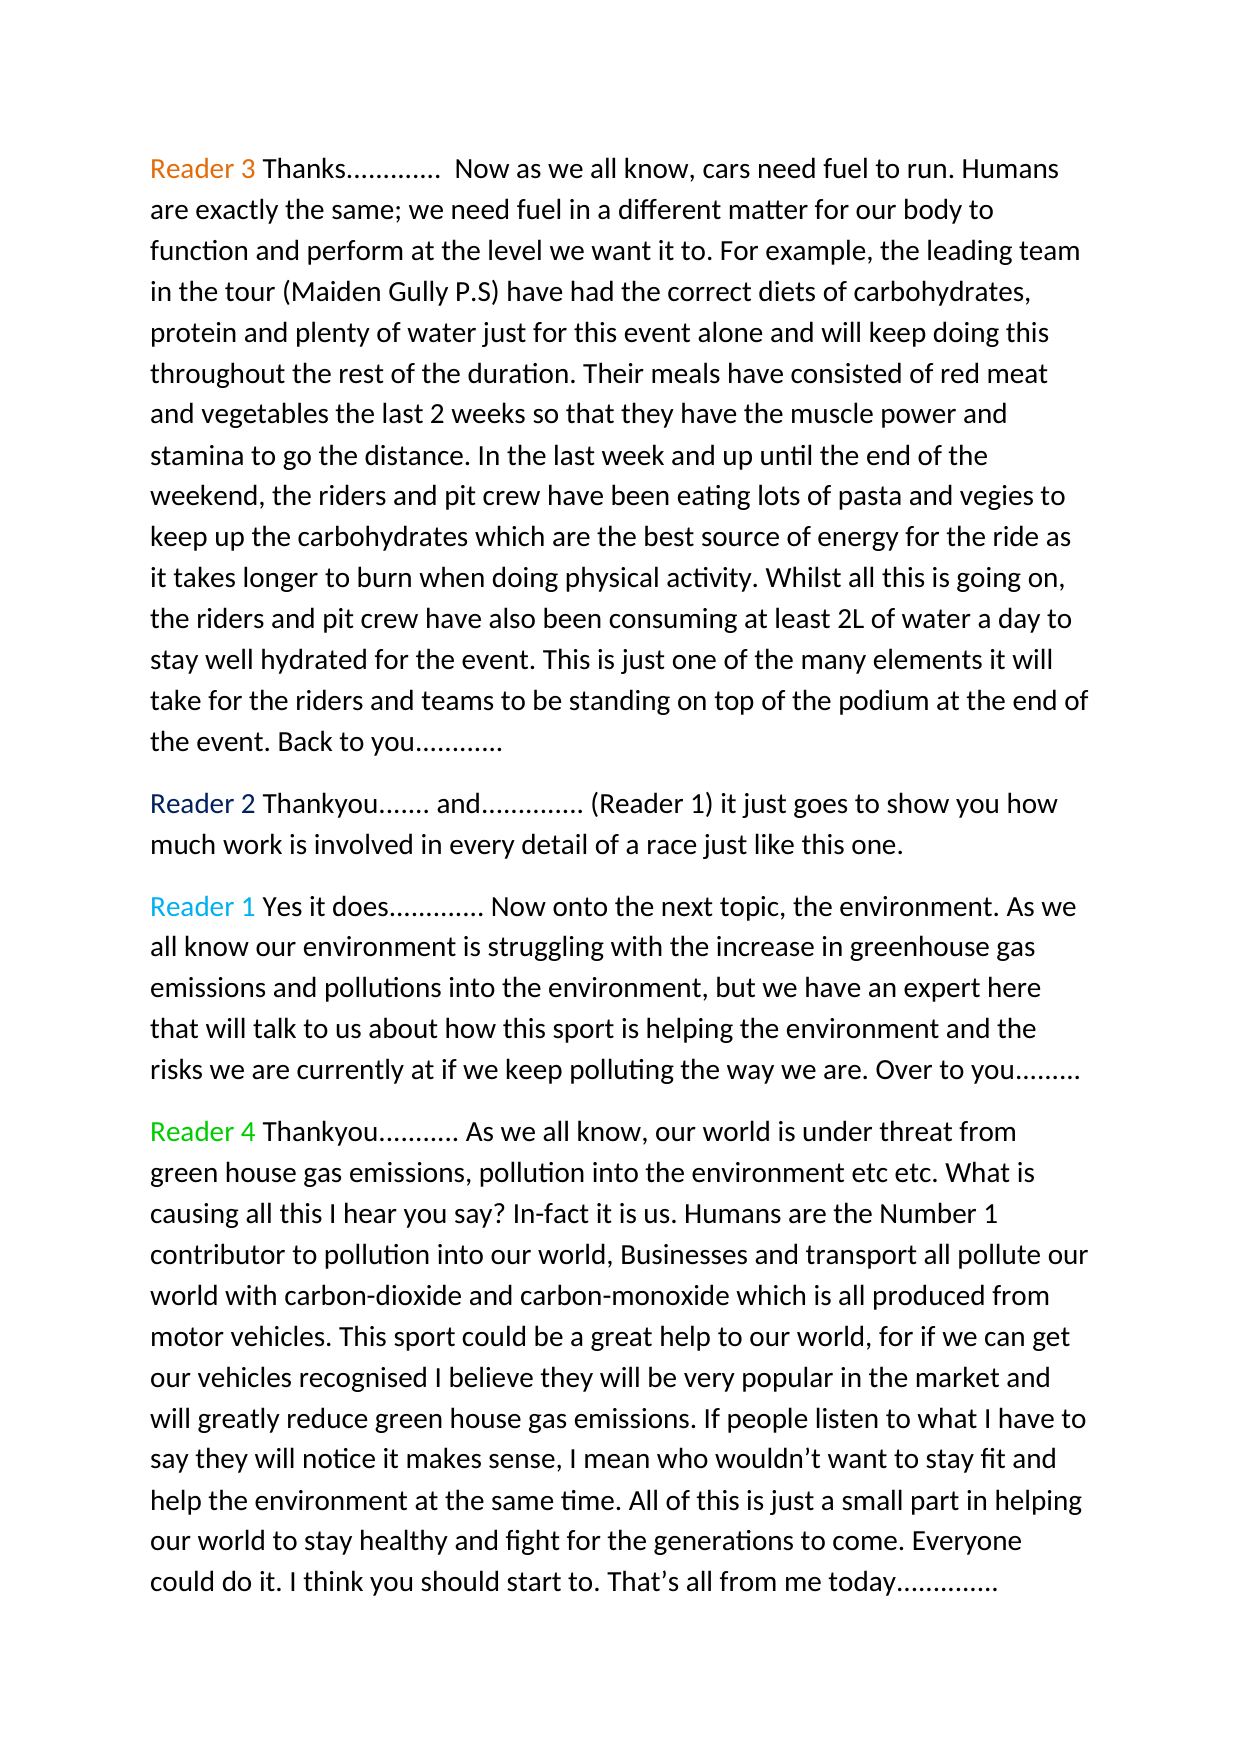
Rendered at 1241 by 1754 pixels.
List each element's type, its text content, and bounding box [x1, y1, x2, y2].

text Reader 4 Thankyou........... As we all know, our world is under threat from green house gas emissions, pollution into the environment etc etc. What is causing all this I hear you say? In-fact it is us. Humans are the Number 1 contributor to pollution into our world, Businesses and transport all pollute our world with carbon-dioxide and carbon-monoxide which is all produced from motor vehicles. This sport could be a great help to our world, for if we can get our vehicles recognised I believe they will be very popular in the market and will greatly reduce green house gas emissions. If people listen to what I have to say they will notice it makes sense, I mean who wouldn’t want to stay fit and help the environment at the same time. All of this is just a small part in helping our world to stay healthy and fight for the generations to come. Everyone could do it. I think you should start to. That’s all from me today.............. [150, 1113, 1090, 1599]
text Reader 3 Thanks............. Now as we all know, cars need fuel to run. Humans are exactly the same; we need fuel in a different matter for our body to function and perform at the level we want it to. For example, the leading team in the tour (Maiden Gully P.S) have had the correct diets of carbohydrates, protein and plenty of water just for this event alone and will keep doing this throughout the rest of the duration. Their meals have consisted of red meat and vegetables the last 2 weeks so that they have the muscle power and stamina to go the distance. In the last week and up until the end of the weekend, the riders and pit crew have been eating lots of pasta and vegies to keep up the carbohydrates which are the best source of energy for the ride as it takes longer to burn when doing physical activity. Whilst all this is going on, the riders and pit crew have also been consuming at least 2L of water a day to stay well hydrated for the event. This is just one of the many elements it will take for the riders and teams to be standing on top of the podium at the end of the event. Back to you............ [150, 150, 1090, 759]
text Reader 1 Yes it does............. Now onto the next topic, the environment. As we all know our environment is struggling with the increase in greenhouse gas emissions and pollutions into the environment, but we have an expert here that will talk to us about how this sport is helping the environment and the risks we are currently at if we keep polluting the way we are. Over to you......... [150, 888, 1090, 1087]
text Reader 2 Thankyou....... and.............. (Reader 1) it just goes to show you how much work is involved in every detail of a race just like this one. [150, 785, 1090, 861]
